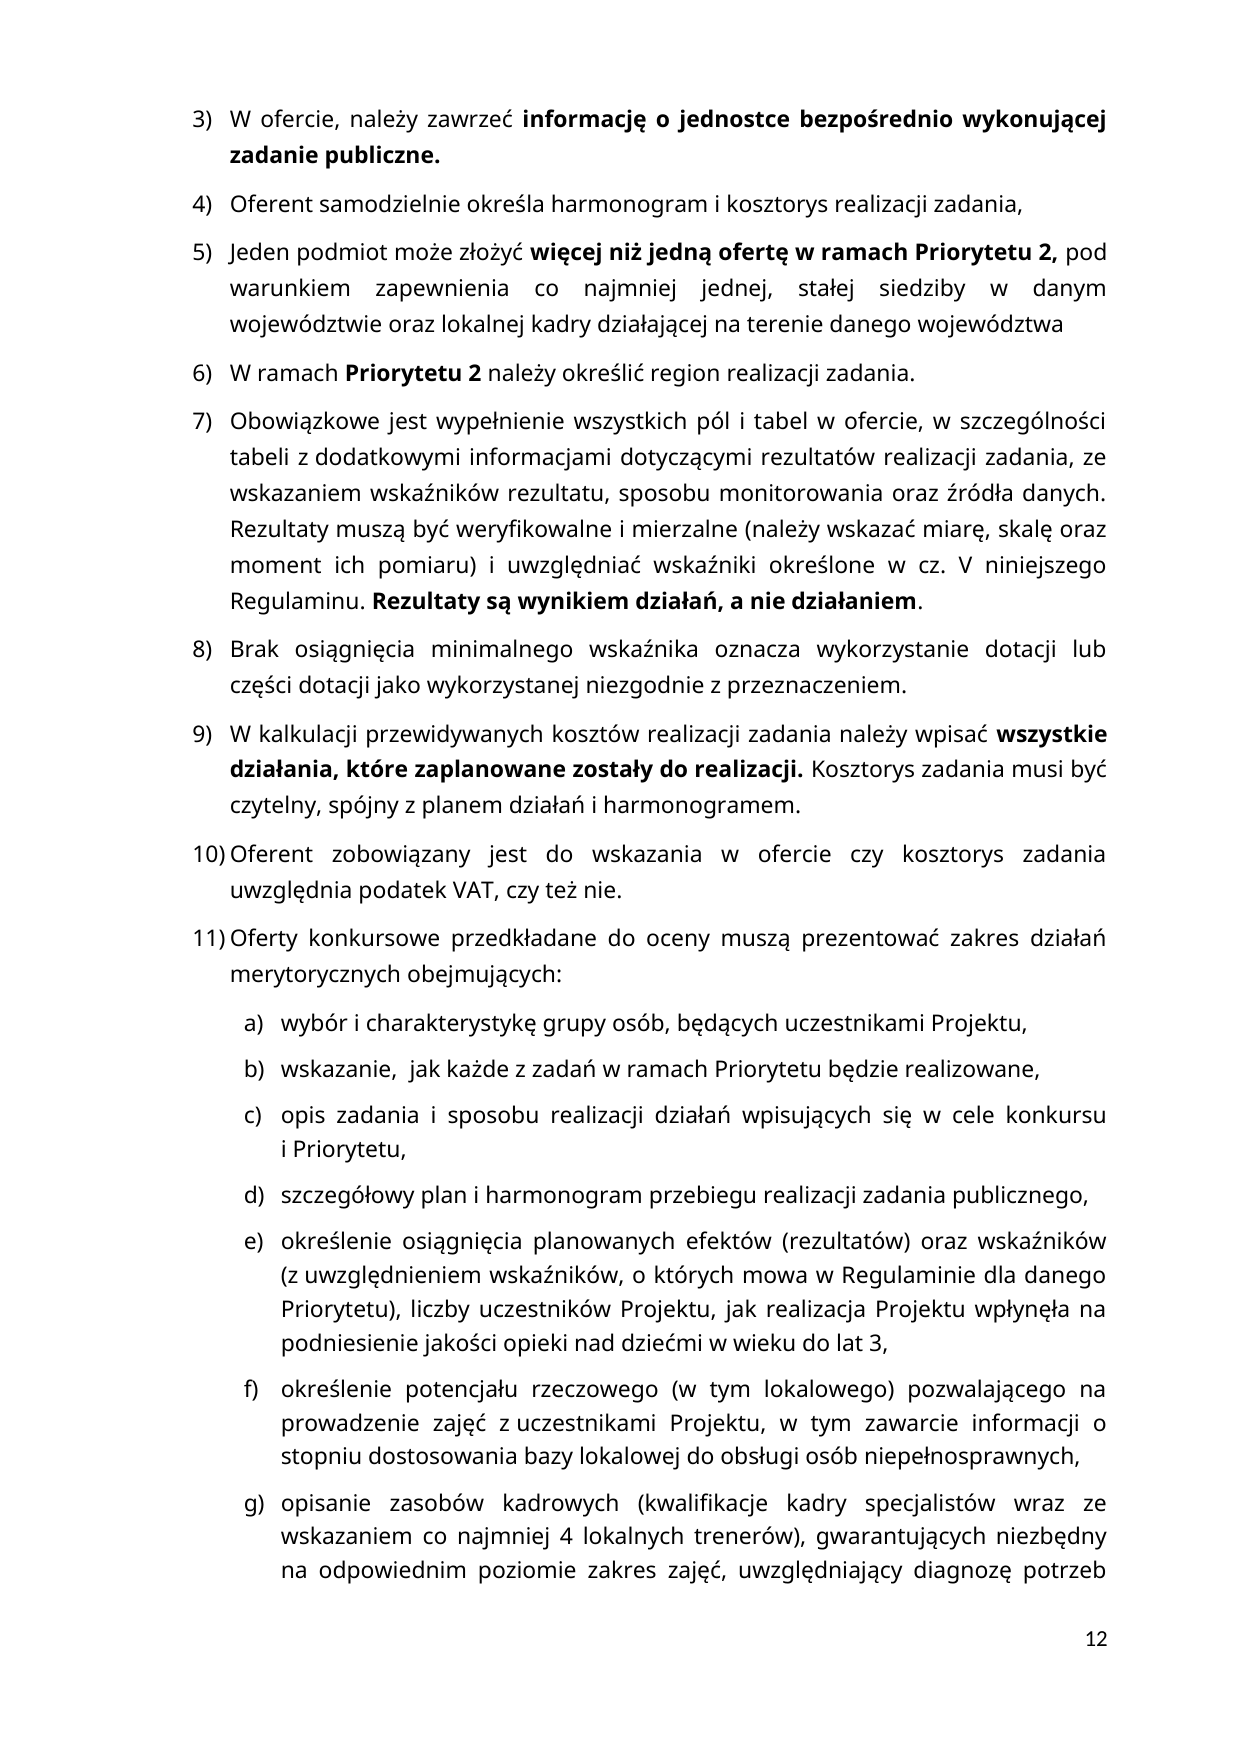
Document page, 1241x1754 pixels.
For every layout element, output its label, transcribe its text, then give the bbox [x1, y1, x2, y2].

list opis zadania i sposobu realizacji działań wpisujących się w cele konkursu i Priorytetu, [243, 1099, 1107, 1164]
list W ofercie, należy zawrzeć informację o jednostce bezpośrednio wykonującej zadanie publiczne. [192, 103, 1107, 171]
list W kalkulacji przewidywanych kosztów realizacji zadania należy wpisać wszystkie działania, które zaplanowane zostały do realizacji. Kosztorys zadania musi być czytelny, spójny z planem działań i harmonogramem. [192, 717, 1107, 821]
list W ramach Priorytetu 2 należy określić region realizacji zadania. [192, 357, 1107, 388]
list wskazanie, jak każde z zadań w ramach Priorytetu będzie realizowane, [243, 1053, 1107, 1084]
list szczegółowy plan i harmonogram przebiegu realizacji zadania publicznego, [243, 1179, 1107, 1210]
list Oferent zobowiązany jest do wskazania w ofercie czy kosztorys zadania uwzględnia podatek VAT, czy też nie. [192, 838, 1107, 905]
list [243, 1487, 1107, 1585]
list Oferty konkursowe przedkładane do oceny muszą prezentować zakres działań merytorycznych obejmujących: [192, 922, 1107, 989]
list określenie osiągnięcia planowanych efektów (rezultatów) oraz wskaźników (z uwzględnieniem wskaźników, o których mowa w Regulaminie dla danego Priorytetu), liczby uczestników Projektu, jak realizacja Projektu wpłynęła na podniesienie jakości opieki nad dziećmi w wieku do lat 3, [243, 1225, 1107, 1358]
list wybór i charakterystykę grupy osób, będących uczestnikami Projektu, [243, 1007, 1107, 1038]
list Obowiązkowe jest wypełnienie wszystkich pól i tabel w ofercie, w szczególności tabeli z dodatkowymi informacjami dotyczącymi rezultatów realizacji zadania, ze wskazaniem wskaźników rezultatu, sposobu monitorowania oraz źródła danych. Rezultaty muszą być weryfikowalne i mierzalne (należy wskazać miarę, skalę oraz moment ich pomiaru) i uwzględniać wskaźniki określone w cz. V niniejszego Regulaminu. Rezultaty są wynikiem działań, a nie działaniem. [192, 405, 1107, 616]
list Brak osiągnięcia minimalnego wskaźnika oznacza wykorzystanie dotacji lub części dotacji jako wykorzystanej niezgodnie z przeznaczeniem. [192, 633, 1107, 700]
list Oferent samodzielnie określa harmonogram i kosztorys realizacji zadania, [192, 188, 1107, 219]
list określenie potencjału rzeczowego (w tym lokalowego) pozwalającego na prowadzenie zajęć z uczestnikami Projektu, w tym zawarcie informacji o stopniu dostosowania bazy lokalowej do obsługi osób niepełnosprawnych, [243, 1373, 1107, 1472]
list Jeden podmiot może złożyć więcej niż jedną ofertę w ramach Priorytetu 2, pod warunkiem zapewnienia co najmniej jednej, stałej siedziby w danym województwie oraz lokalnej kadry działającej na terenie danego województwa [192, 236, 1107, 339]
